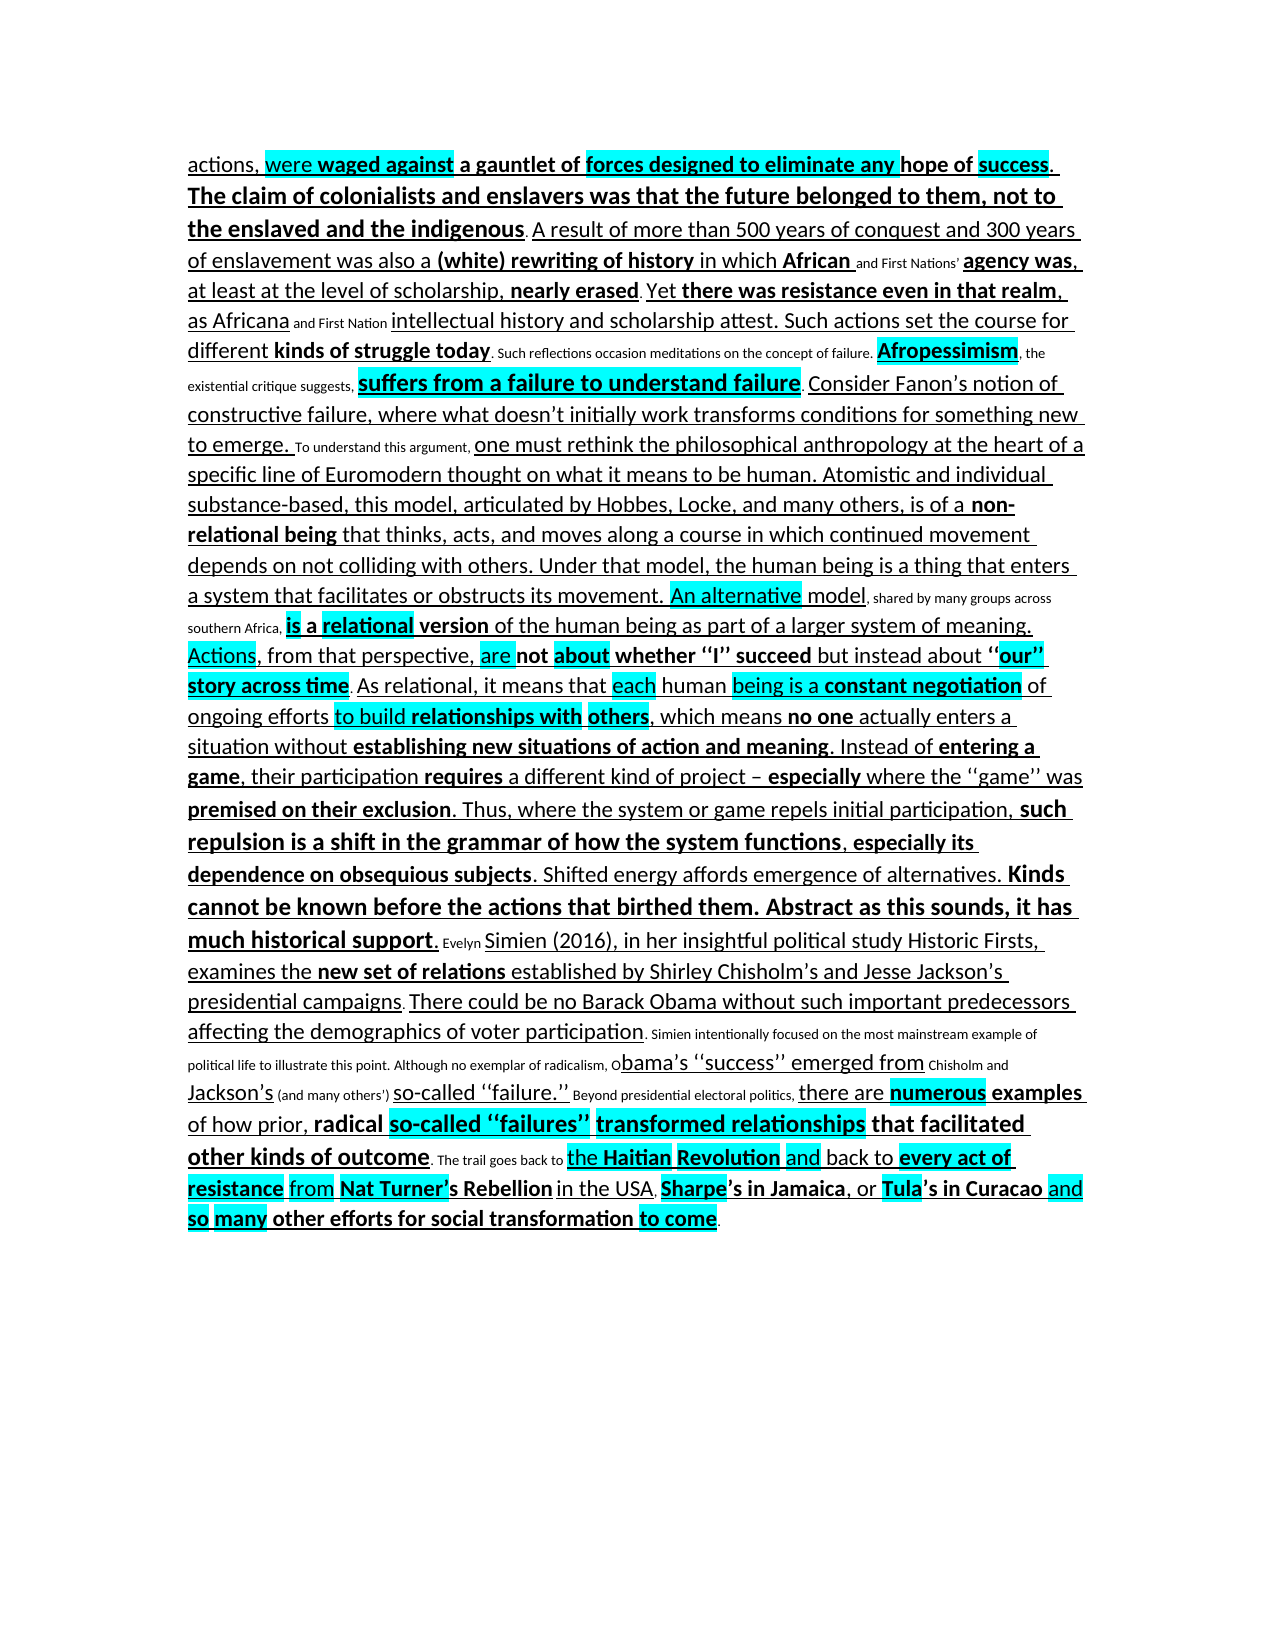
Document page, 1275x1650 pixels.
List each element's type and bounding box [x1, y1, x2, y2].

text [187, 150, 1087, 1232]
